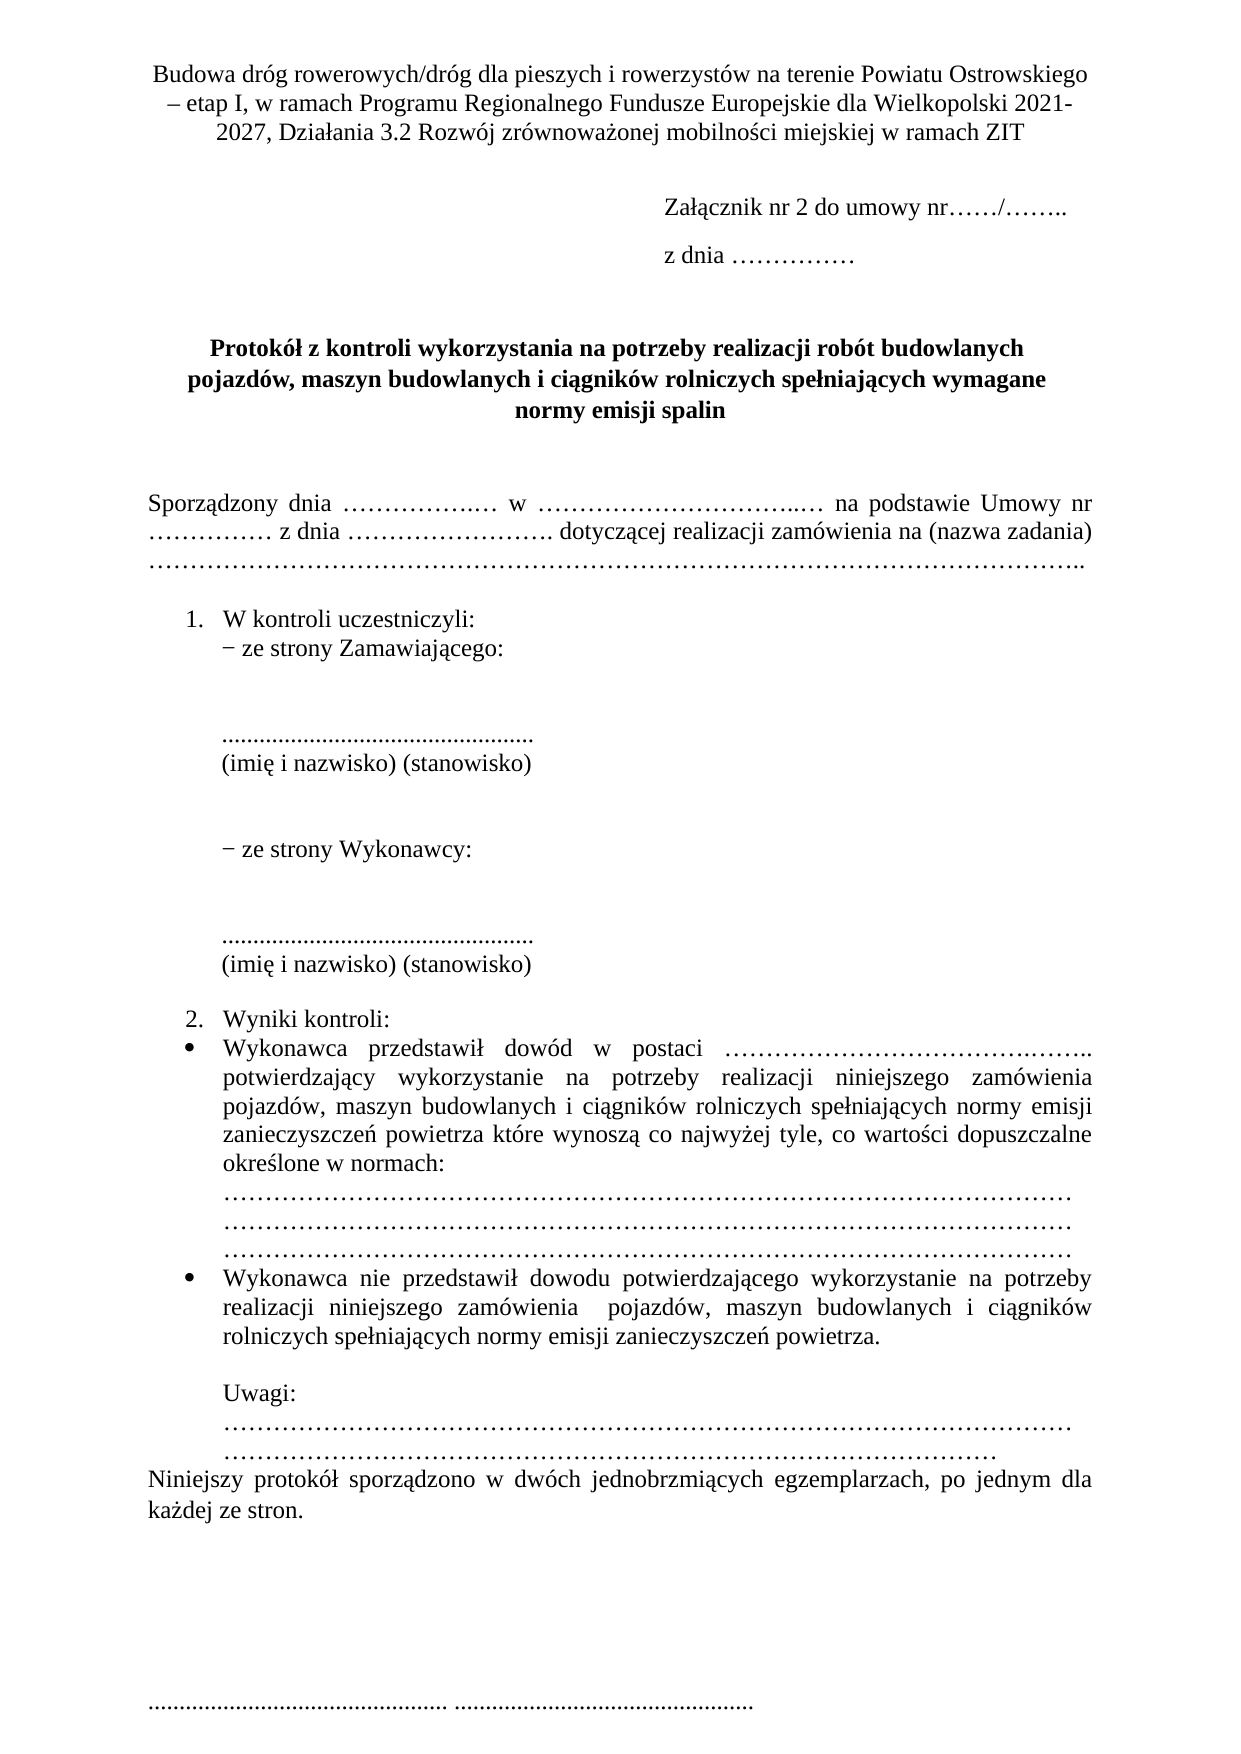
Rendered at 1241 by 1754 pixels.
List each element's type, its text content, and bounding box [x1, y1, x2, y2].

text ……………………………………………………………………………………………………………………………………………………………………………………………………………………………………………………………………………… [223, 1177, 1093, 1263]
text .................................................. [148, 921, 1093, 949]
text Protokół z kontroli wykorzystania na potrzeby realizacji robót budowlanych pojazdów, maszyn budowlanych i ciągników rolniczych spełniających wymagane normy emisji spalin [148, 333, 1093, 423]
text Niniejszy protokół sporządzono w dwóch jednobrzmiących egzemplarzach, po jednym dla każdej ze stron. [148, 1464, 1093, 1524]
text .................................................. [148, 719, 1093, 748]
text Sporządzony dnia …………….… w …………………………..… na podstawie Umowy nr …………… z dnia ……………………. dotyczącej realizacji zamówienia na (nazwa zadania) ………………………………………………………………………………………………….. [148, 488, 1093, 574]
text Uwagi:…………………………………………………………………………………………………………………………………………………………………………… [223, 1378, 1093, 1464]
text ................................................ ................................................ [148, 1686, 1093, 1715]
text Budowa dróg rowerowych/dróg dla pieszych i rowerzystów na terenie Powiatu Ostrowskiego – etap I, w ramach Programu Regionalnego Fundusze Europejskie dla Wielkopolski 2021-2027, Działania 3.2 Rozwój zrównoważonej mobilności miejskiej w ramach ZIT [148, 59, 1093, 145]
list Wykonawca nie przedstawił dowodu potwierdzającego wykorzystanie na potrzeby realizacji niniejszego zamówienia pojazdów, maszyn budowlanych i ciągników rolniczych spełniających normy emisji zanieczyszczeń powietrza. [185, 1263, 1093, 1349]
text (imię i nazwisko) (stanowisko) [148, 949, 1093, 978]
list W kontroli uczestniczyli: [185, 604, 1093, 633]
text − ze strony Wykonawcy: [148, 834, 1093, 863]
list Wyniki kontroli: [185, 1004, 1093, 1033]
text − ze strony Zamawiającego: [148, 633, 1093, 662]
text z dnia …………… [664, 240, 1093, 269]
text (imię i nazwisko) (stanowisko) [148, 748, 1093, 777]
list Wykonawca przedstawił dowód w postaci ……………………………….…….. potwierdzający wykorzystanie na potrzeby realizacji niniejszego zamówienia pojazdów, maszyn budowlanych i ciągników rolniczych spełniających normy emisji zanieczyszczeń powietrza które wynoszą co najwyżej tyle, co wartości dopuszczalne określone w normach: [185, 1033, 1093, 1177]
text Załącznik nr 2 do umowy nr……/…….. [664, 192, 1093, 221]
